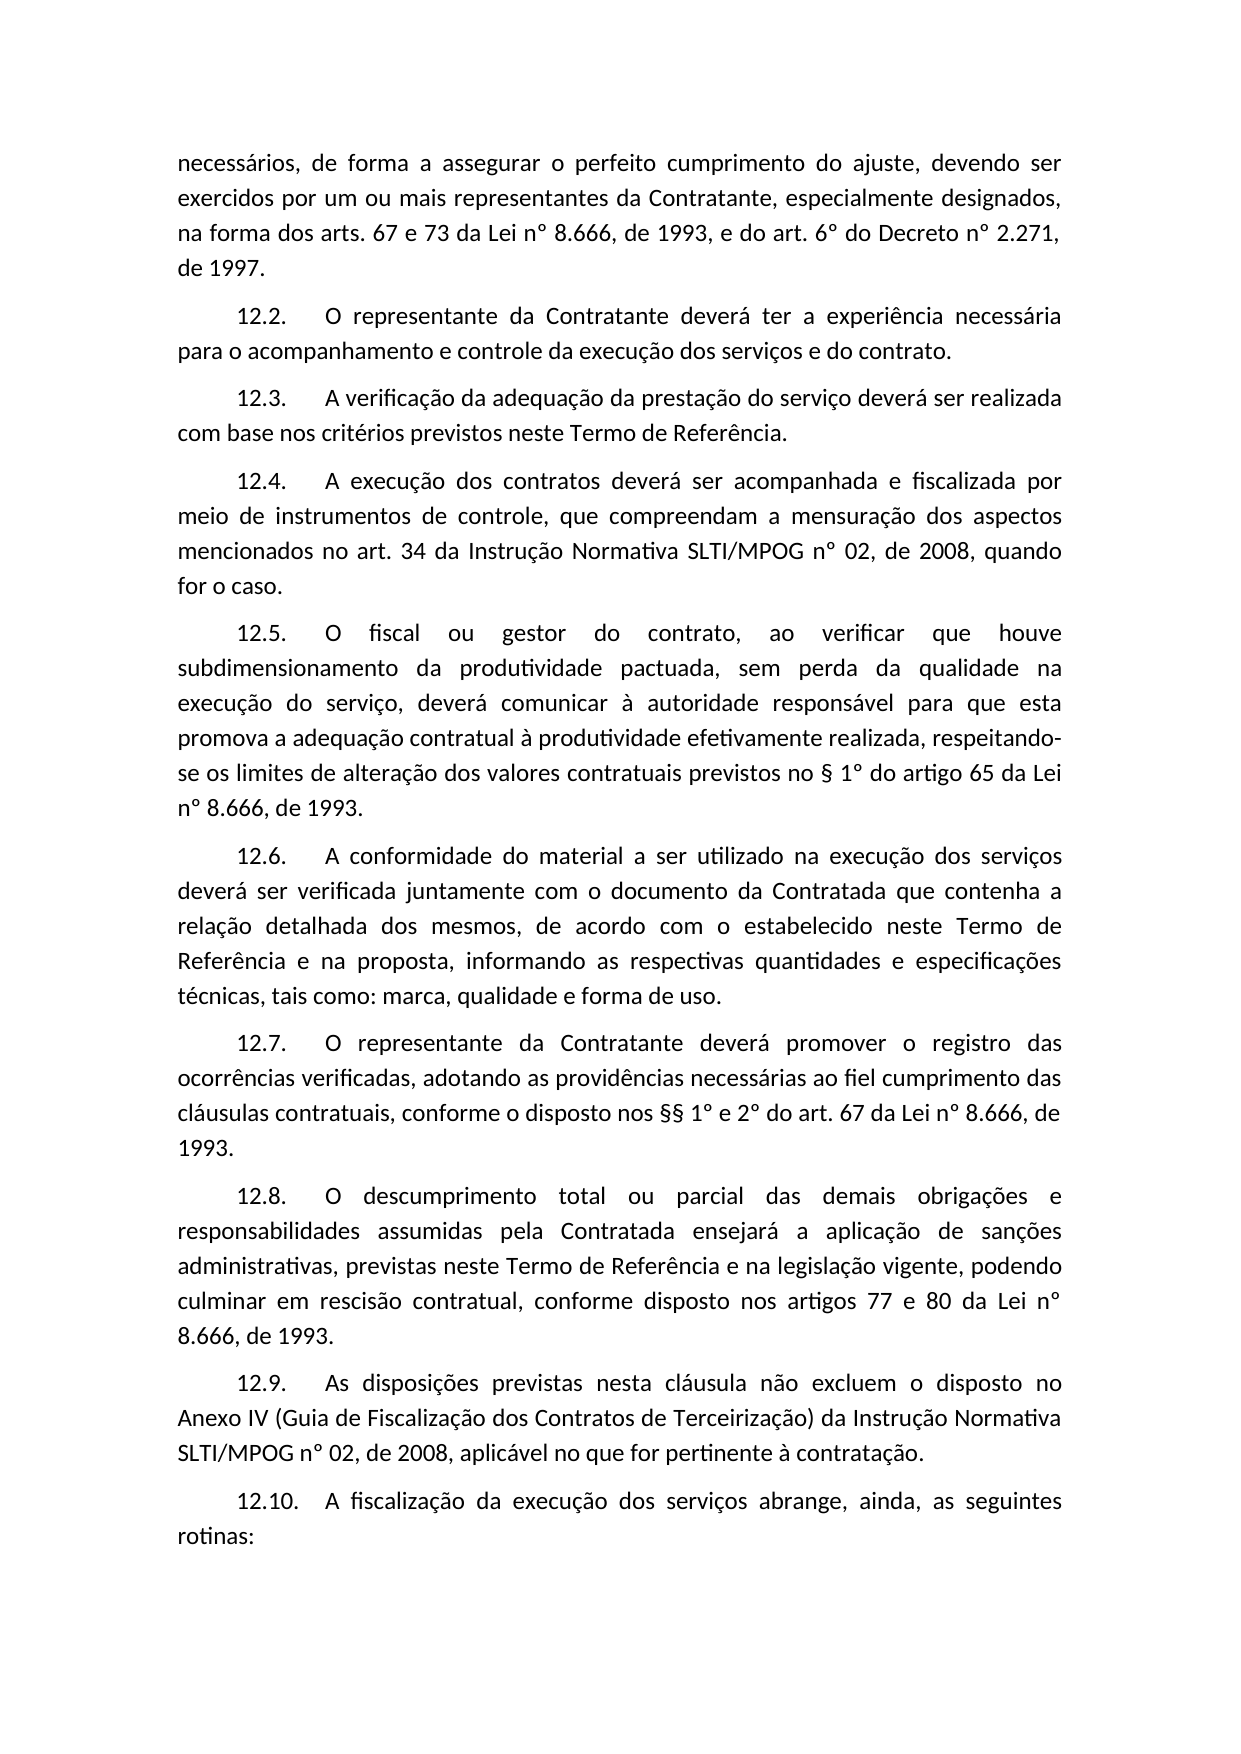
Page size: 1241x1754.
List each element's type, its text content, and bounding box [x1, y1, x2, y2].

list A conformidade do material a ser utilizado na execução dos serviços deverá ser verificada juntamente com o documento da Contratada que contenha a relação detalhada dos mesmos, de acordo com o estabelecido neste Termo de Referência e na proposta, informando as respectivas quantidades e especificações técnicas, tais como: marca, qualidade e forma de uso. [177, 840, 1063, 1011]
list O fiscal ou gestor do contrato, ao verificar que houve subdimensionamento da produtividade pactuada, sem perda da qualidade na execução do serviço, deverá comunicar à autoridade responsável para que esta promova a adequação contratual à produtividade efetivamente realizada, respeitando-se os limites de alteração dos valores contratuais previstos no § 1º do artigo 65 da Lei nº 8.666, de 1993. [177, 618, 1063, 823]
list O descumprimento total ou parcial das demais obrigações e responsabilidades assumidas pela Contratada ensejará a aplicação de sanções administrativas, previstas neste Termo de Referência e na legislação vigente, podendo culminar em rescisão contratual, conforme disposto nos artigos 77 e 80 da Lei nº 8.666, de 1993. [177, 1180, 1063, 1351]
list As disposições previstas nesta cláusula não excluem o disposto no Anexo IV (Guia de Fiscalização dos Contratos de Terceirização) da Instrução Normativa SLTI/MPOG nº 02, de 2008, aplicável no que for pertinente à contratação. [177, 1368, 1063, 1468]
list A execução dos contratos deverá ser acompanhada e fiscalizada por meio de instrumentos de controle, que compreendam a mensuração dos aspectos mencionados no art. 34 da Instrução Normativa SLTI/MPOG nº 02, de 2008, quando for o caso. [177, 465, 1063, 601]
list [177, 148, 1063, 283]
list O representante da Contratante deverá promover o registro das ocorrências verificadas, adotando as providências necessárias ao fiel cumprimento das cláusulas contratuais, conforme o disposto nos §§ 1º e 2º do art. 67 da Lei nº 8.666, de 1993. [177, 1028, 1063, 1163]
list A fiscalização da execução dos serviços abrange, ainda, as seguintes rotinas: [177, 1485, 1063, 1551]
list A verificação da adequação da prestação do serviço deverá ser realizada com base nos critérios previstos neste Termo de Referência. [177, 383, 1063, 448]
list O representante da Contratante deverá ter a experiência necessária para o acompanhamento e controle da execução dos serviços e do contrato. [177, 300, 1063, 366]
